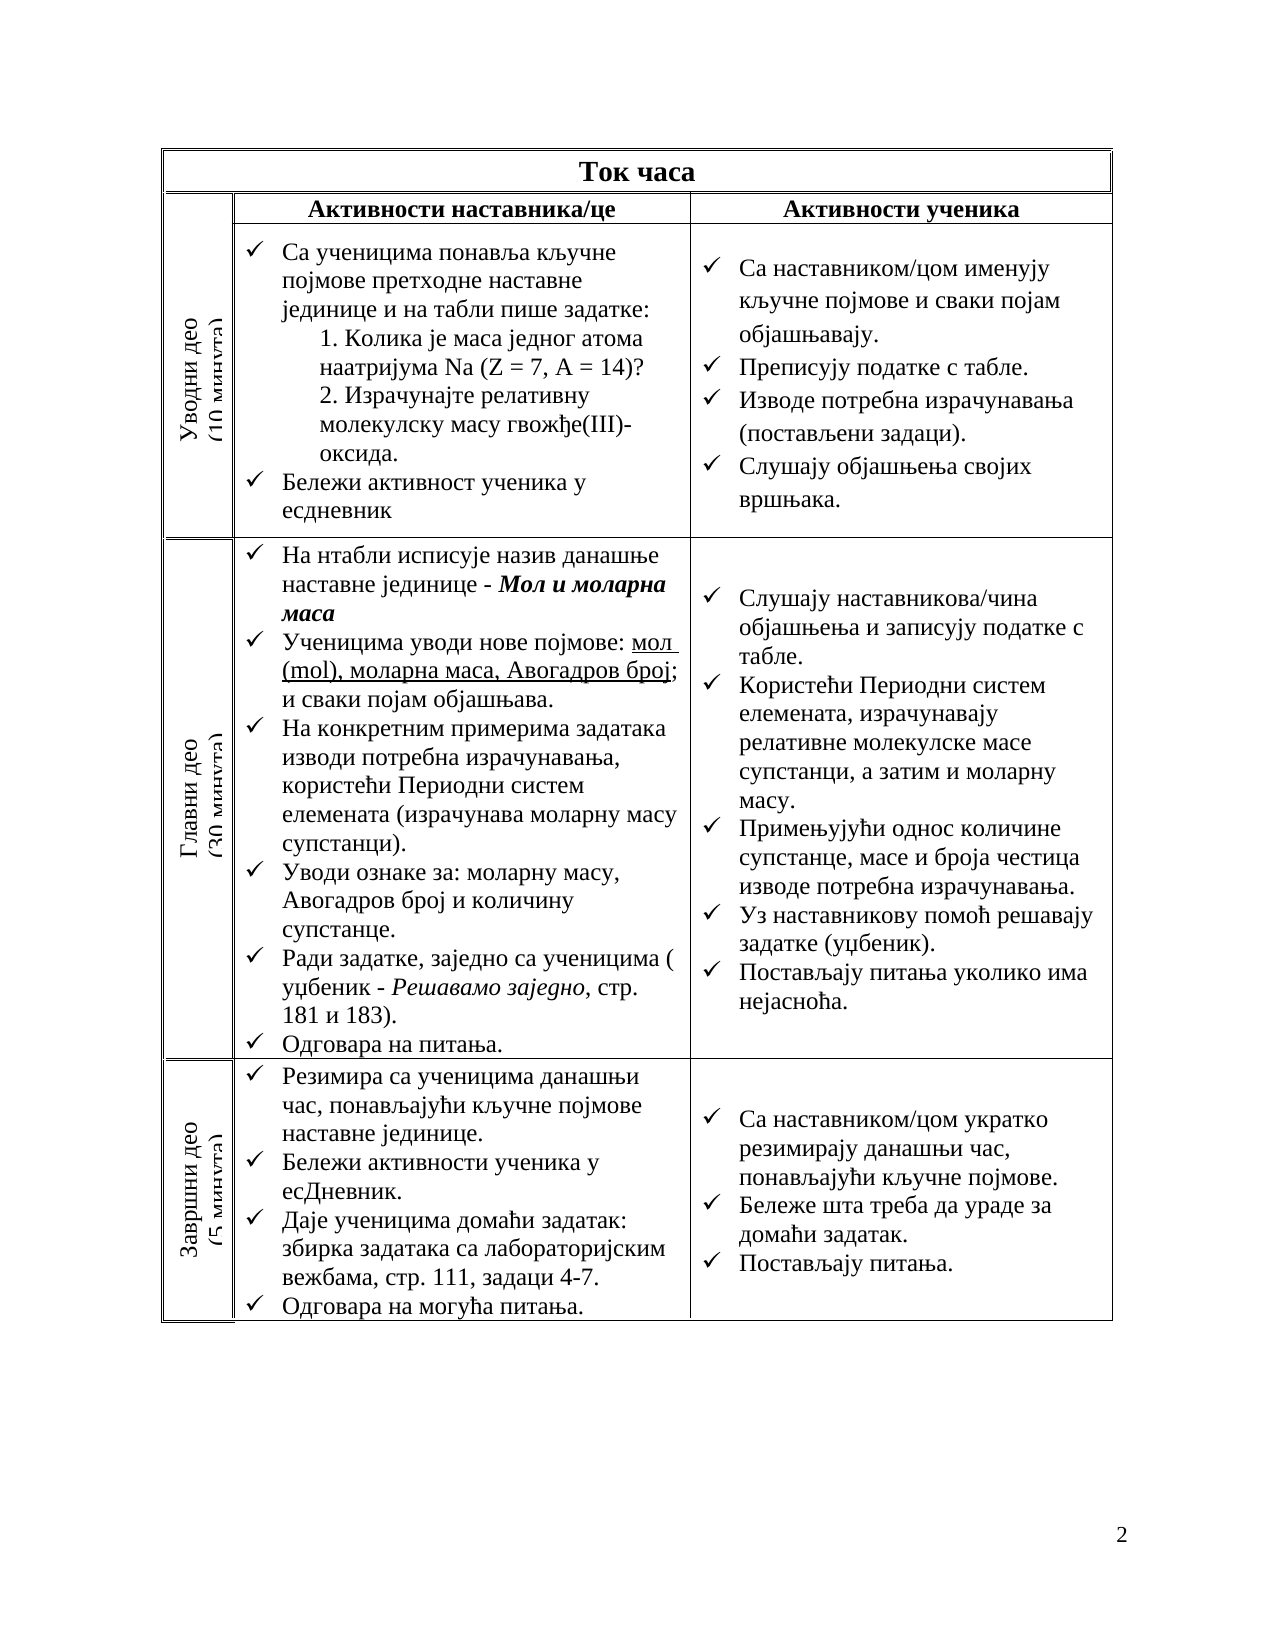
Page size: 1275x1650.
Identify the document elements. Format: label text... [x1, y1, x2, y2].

table_cell Главни део (30 минута) [162, 537, 233, 1058]
table_cell Уводни део (10 минута) [164, 223, 232, 537]
table_cell Са наставником/цом укратко резимирају данашњи час, понављајући кључне појмове. Бележе шта треба да ураде за домаћи задатак. Постављају питања. [690, 1059, 1112, 1320]
table_cell Слушају наставникова/чина објашњења и записују податке с табле. Користећи Периодни систем елемената, израчунавају релативне молекулске масе супстанци, а затим и моларну масу. Примењујући однос количине супстанце, масе и броја честица изводе потребна израчунавања. Уз наставникову помоћ решавају задатке (уџбеник). Постављају питања уколико има нејасноћа. [691, 538, 1112, 1058]
table_cell На нтабли исписује назив данашње наставне јединице - Мол и моларна маса Ученицима уводи нове појмове: мол (mol), моларна маса, Авогадров број; и сваки појам објашњава. На конкретним примерима задатака изводи потребна израчунавања, користећи Периодни систем елемената (израчунава моларну масу супстанци). Уводи ознаке за: моларну масу, Авогадров број и количину супстанце. Ради задатке, заједно са ученицима ( уџбеник - Решавамо заједно, стр. 181 и 183). Одговара на питања. [235, 538, 690, 1058]
table_cell Активности наставника/це [235, 194, 690, 223]
table_cell Активности ученика [691, 194, 1112, 223]
table_cell Завршни део (5 минута) [162, 1058, 233, 1320]
table_header Ток часа [164, 149, 1112, 191]
table_cell Резимира са ученицима данашњи час, понављајући кључне појмове наставне јединице. Бележи активности ученика у есДневник. Даје ученицима домаћи задатак: збирка задатака са лабораторијским вежбама, стр. 111, задаци 4-7. Одговара на могућа питања. [233, 1059, 690, 1320]
table_cell [162, 191, 233, 223]
table_cell Са наставником/цом именују кључне појмове и сваки појам објашњавају. Преписују податке с табле. Изводе потребна израчунавања (постављени задаци). Слушају објашњења својих вршњака. [691, 224, 1112, 537]
table_cell Са ученицима понавља кључне појмове претходне наставне јединице и на табли пише задатке: 1. Колика је маса једног атома наатријума Na (Z = 7, A = 14)? 2. Израчунајте релативну молекулску масу гвожђе(III)-оксида. Бележи активност ученика у есдневник [235, 224, 690, 537]
